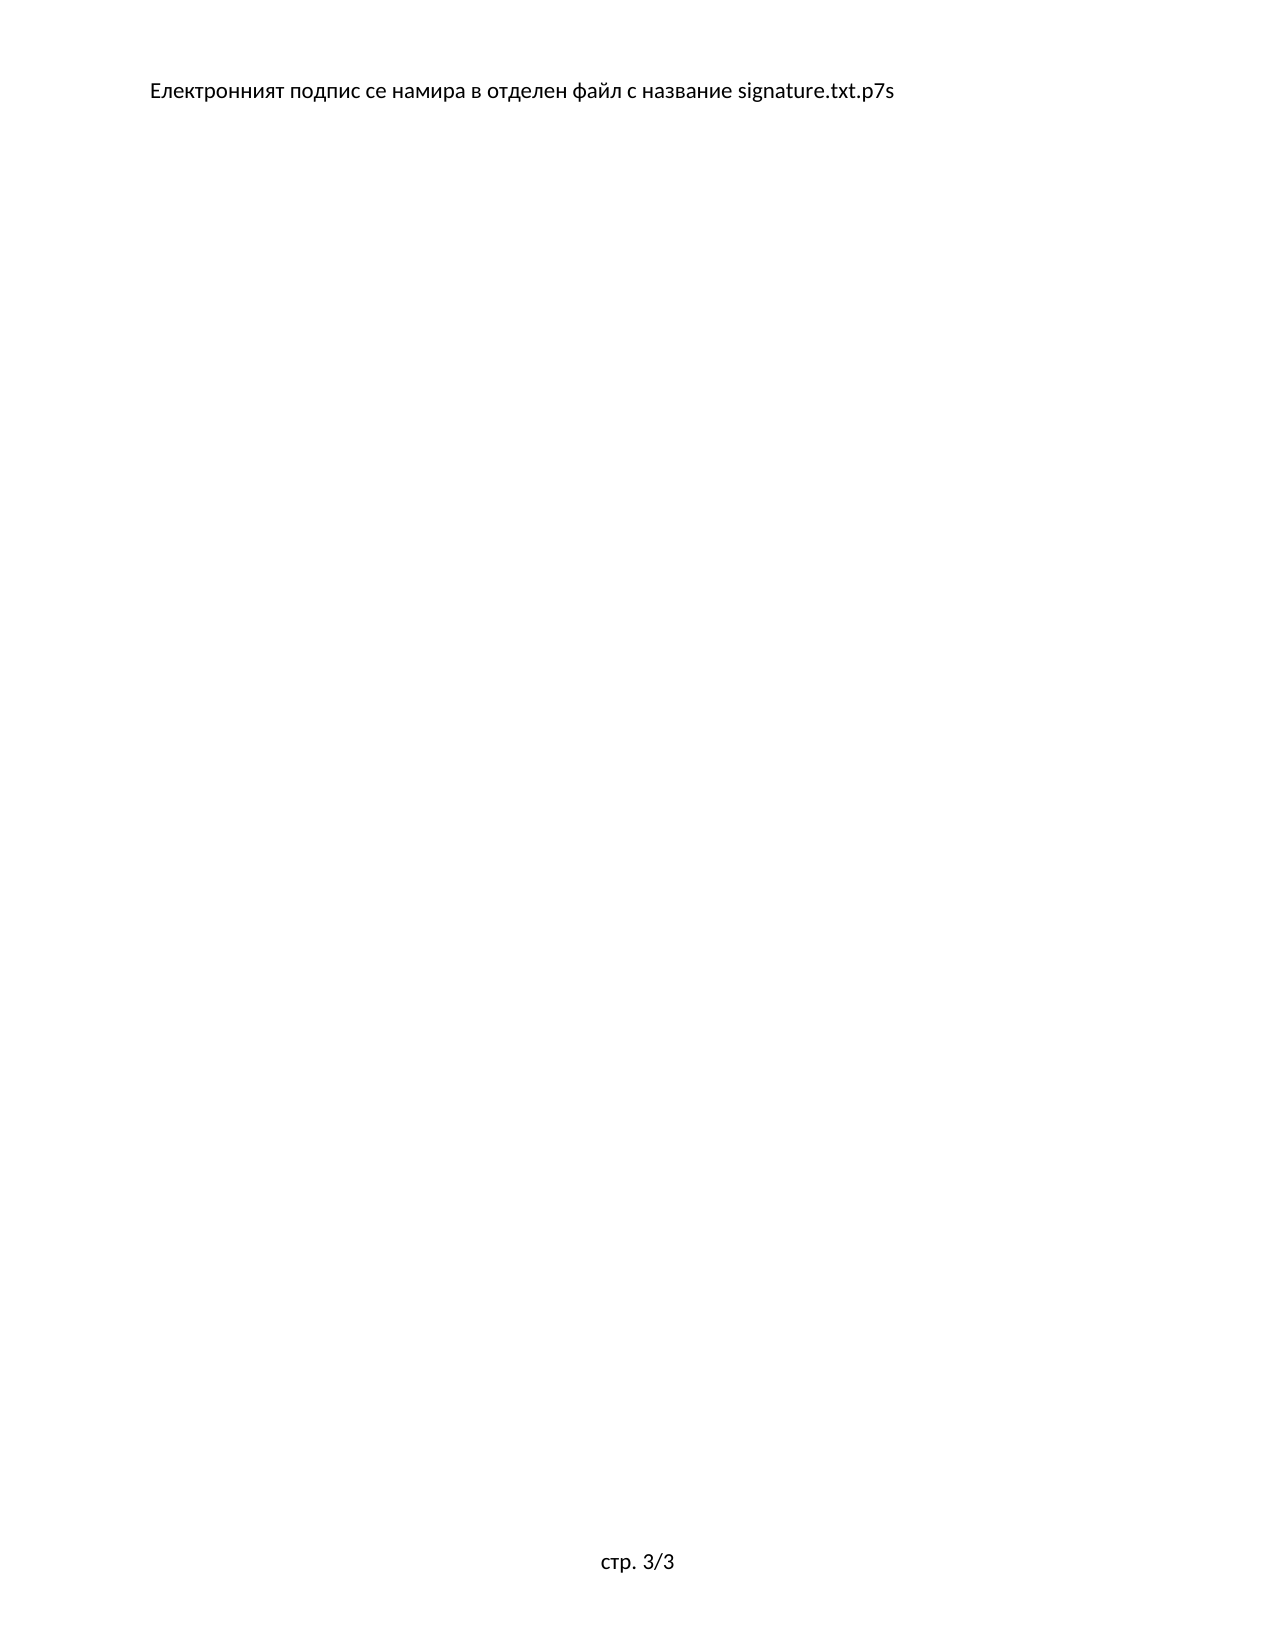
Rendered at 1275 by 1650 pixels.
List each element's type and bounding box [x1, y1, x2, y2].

text [150, 44, 1125, 104]
